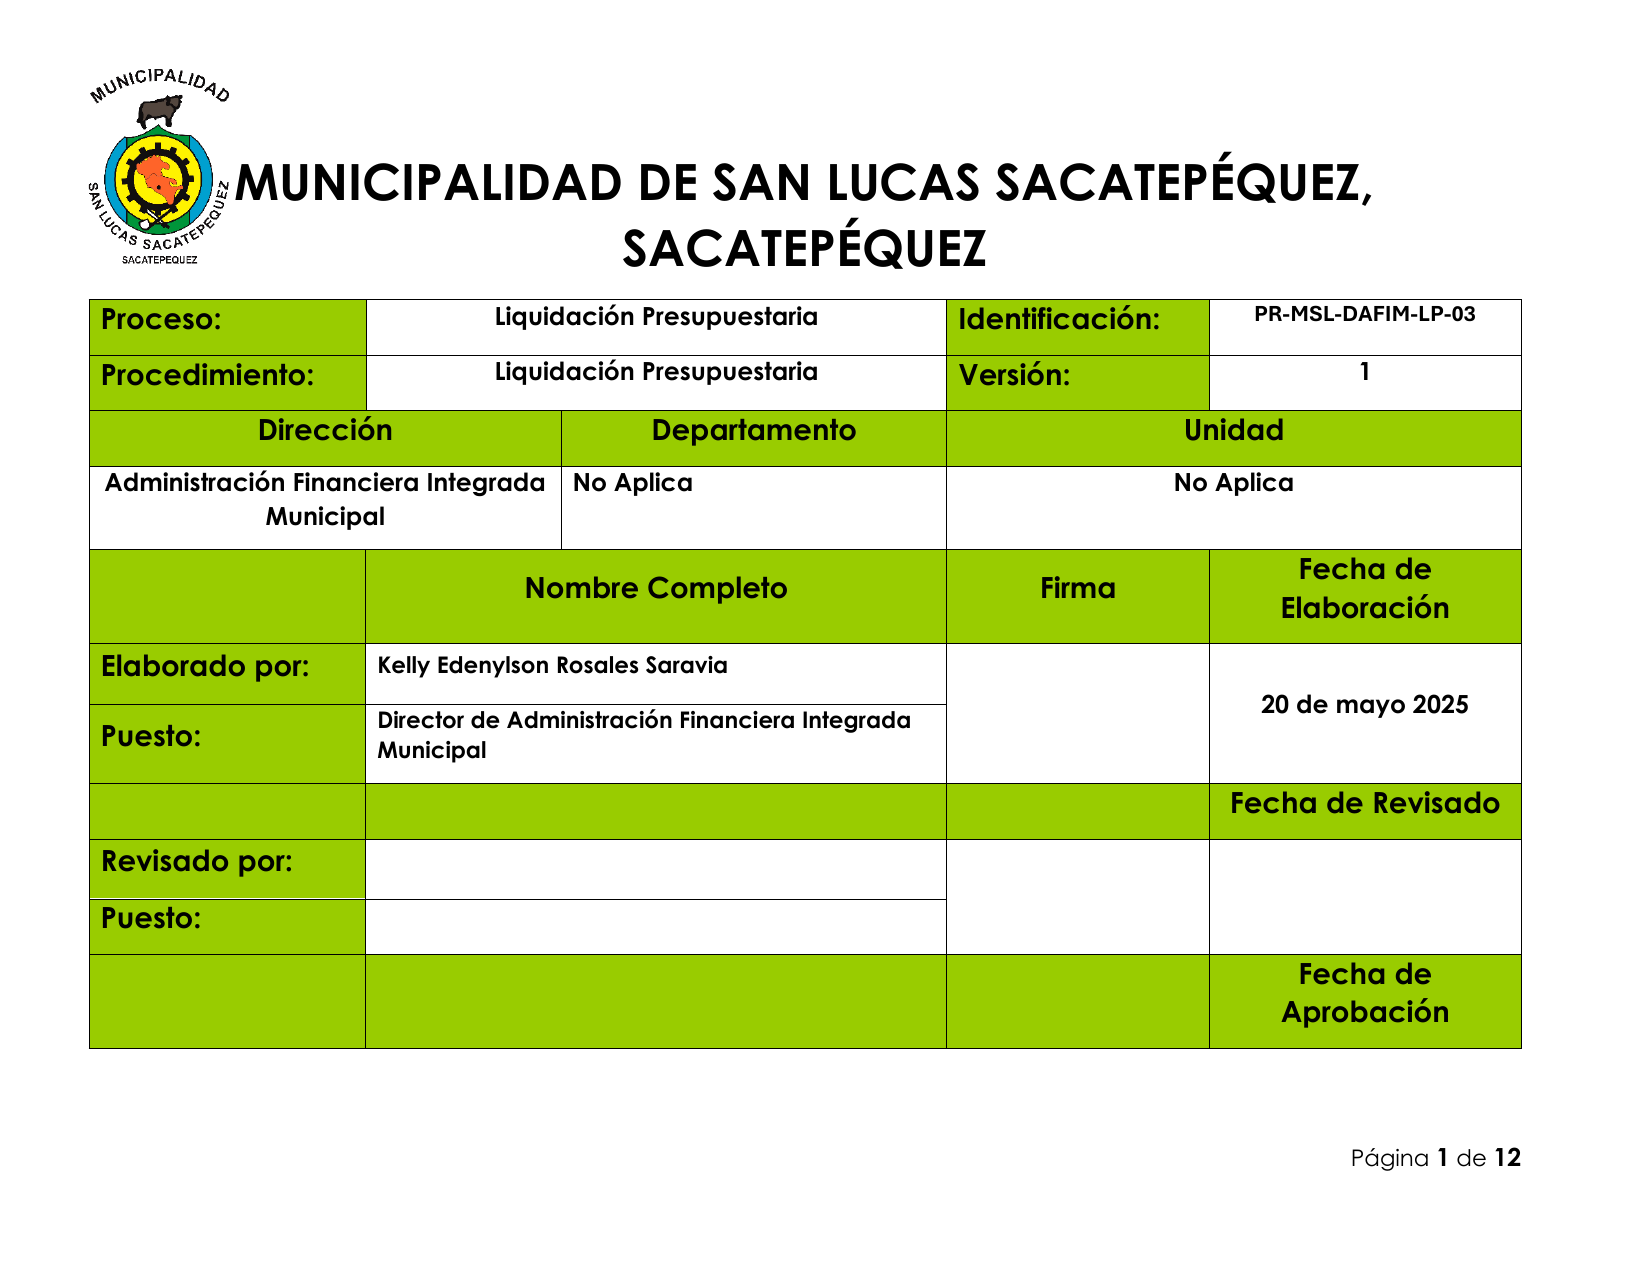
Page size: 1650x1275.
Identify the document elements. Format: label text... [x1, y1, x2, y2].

table_cell Dirección [90, 411, 561, 466]
table_header PR-MSL-DAFIM-LP-03 [1210, 300, 1521, 355]
table_cell Procedimiento: [90, 356, 366, 410]
table_cell [366, 840, 946, 898]
table_cell Liquidación Presupuestaria [367, 356, 946, 410]
table_cell No Aplica [947, 467, 1521, 549]
table_header Proceso: [90, 300, 366, 355]
table_cell [366, 784, 946, 839]
table_cell [90, 955, 365, 1048]
picture [88, 69, 229, 264]
table_cell No Aplica [562, 467, 946, 549]
table_cell [1210, 840, 1521, 954]
table_cell [366, 955, 946, 1048]
table_cell [90, 784, 365, 839]
table_header Identificación: [947, 300, 1209, 355]
table_cell Elaborado por: [90, 644, 365, 704]
table_cell Versión: [947, 356, 1209, 410]
table_cell Fecha de Elaboración [1210, 550, 1521, 643]
table_cell Kelly Edenylson Rosales Saravia [366, 644, 946, 704]
table_cell Departamento [562, 411, 946, 466]
table_cell Fecha de Aprobación [1210, 955, 1521, 1048]
table_cell Fecha de Revisado [1210, 784, 1521, 839]
table_cell [90, 550, 365, 643]
table_cell Unidad [947, 411, 1521, 466]
table_cell [947, 784, 1209, 839]
table_cell Administración Financiera Integrada Municipal [90, 467, 561, 549]
table_cell 1 [1210, 356, 1521, 410]
table_cell Puesto: [90, 705, 365, 783]
table_cell Nombre Completo [366, 550, 946, 643]
table_cell Director de Administración Financiera Integrada Municipal [366, 705, 946, 783]
text MUNICIPALIDAD DE SAN LUCAS SACATEPÉQUEZ, SACATEPÉQUEZ [89, 150, 1521, 278]
table_cell [947, 840, 1209, 954]
table_cell [366, 900, 946, 954]
table_header Liquidación Presupuestaria [367, 300, 946, 355]
table_cell [947, 955, 1209, 1048]
table_cell Puesto: [90, 900, 365, 954]
table_cell [947, 644, 1209, 783]
table_cell Revisado por: [90, 840, 365, 898]
table_cell 20 de mayo 2025 [1210, 644, 1521, 783]
table_cell Firma [947, 550, 1209, 643]
